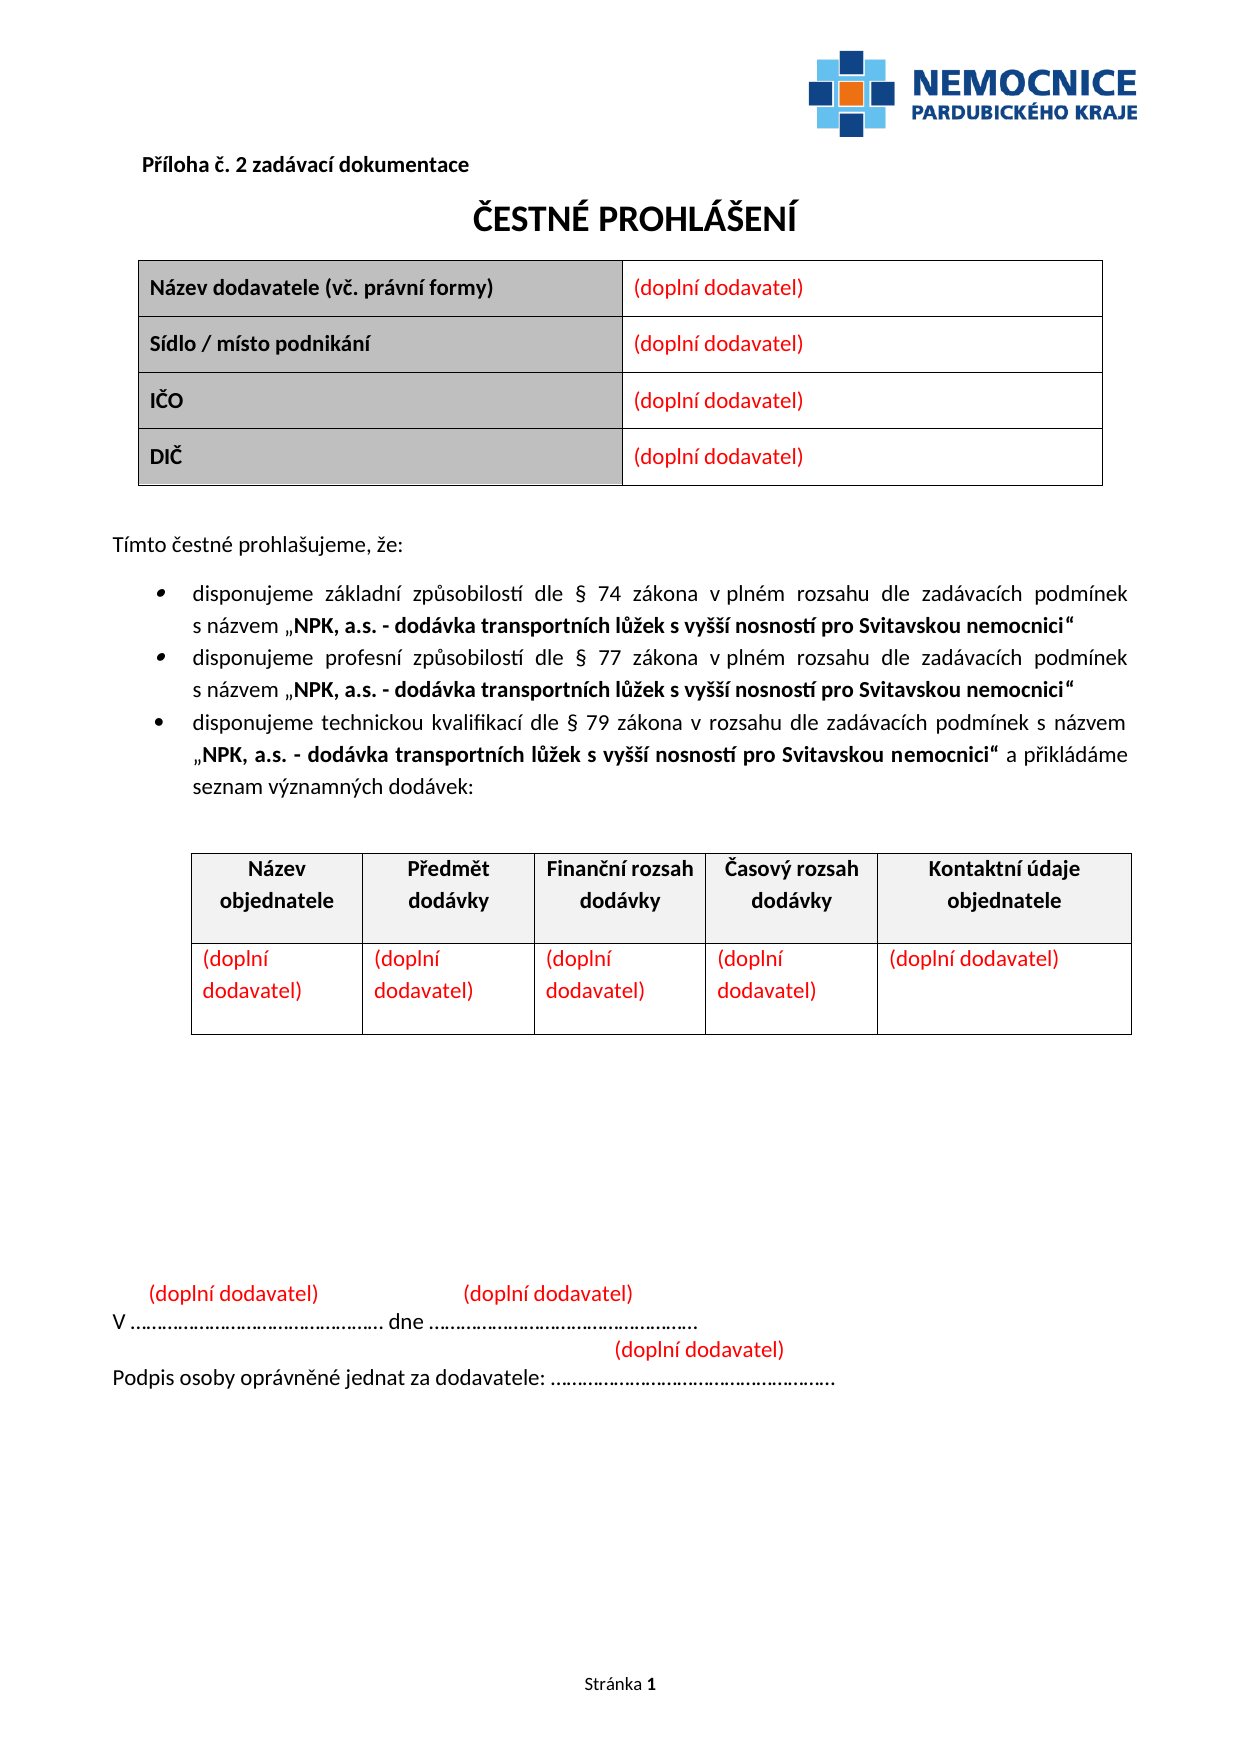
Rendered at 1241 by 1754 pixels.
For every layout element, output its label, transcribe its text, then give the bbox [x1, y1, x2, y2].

text (doplní dodavatel) [112, 1335, 1128, 1363]
table_header Finanční rozsah dodávky [535, 854, 705, 943]
table_cell (doplní dodavatel) [192, 944, 362, 1033]
table_cell Sídlo / místo podnikání [139, 317, 622, 372]
table_header Název dodavatele (vč. právní formy) [139, 261, 622, 316]
text (doplní dodavatel) (doplní dodavatel) [112, 1279, 1128, 1307]
table_cell (doplní dodavatel) [706, 944, 877, 1033]
picture [807, 49, 1137, 138]
table_cell (doplní dodavatel) [623, 373, 1102, 428]
table_header Předmět dodávky [363, 854, 534, 943]
table_cell DIČ [139, 429, 622, 484]
table_cell (doplní dodavatel) [535, 944, 705, 1033]
list disponujeme profesní způsobilostí dle § 77 zákona v plném rozsahu dle zadávacích podmínek s názvem „NPK, a.s. - dodávka transportních lůžek s vyšší nosností pro Svitavskou nemocnici“ [155, 643, 1128, 704]
text Podpis osoby oprávněné jednat za dodavatele: ……………………………………………… [112, 1363, 1128, 1391]
table_cell (doplní dodavatel) [363, 944, 534, 1033]
table_header Kontaktní údaje objednatele [878, 854, 1131, 943]
table_header Časový rozsah dodávky [706, 854, 877, 943]
list disponujeme technickou kvalifikací dle § 79 zákona v rozsahu dle zadávacích podmínek s názvem „NPK, a.s. - dodávka transportních lůžek s vyšší nosností pro Svitavskou nemocnici“ a přikládáme seznam významných dodávek: [155, 708, 1128, 800]
table_header Název objednatele [192, 854, 362, 943]
list disponujeme základní způsobilostí dle § 74 zákona v plném rozsahu dle zadávacích podmínek s názvem „NPK, a.s. - dodávka transportních lůžek s vyšší nosností pro Svitavskou nemocnici“ [155, 579, 1128, 639]
table_cell (doplní dodavatel) [878, 944, 1131, 1033]
text ČESTNÉ PROHLÁŠENÍ [142, 195, 1128, 241]
text Tímto čestné prohlašujeme, že: [112, 530, 1128, 558]
table_cell (doplní dodavatel) [623, 429, 1102, 484]
text V ………………………………………… dne …………………………………………… [112, 1307, 1128, 1335]
table_cell IČO [139, 373, 622, 428]
text Příloha č. 2 zadávací dokumentace [142, 150, 1128, 178]
table_header (doplní dodavatel) [623, 261, 1102, 316]
table_cell (doplní dodavatel) [623, 317, 1102, 372]
